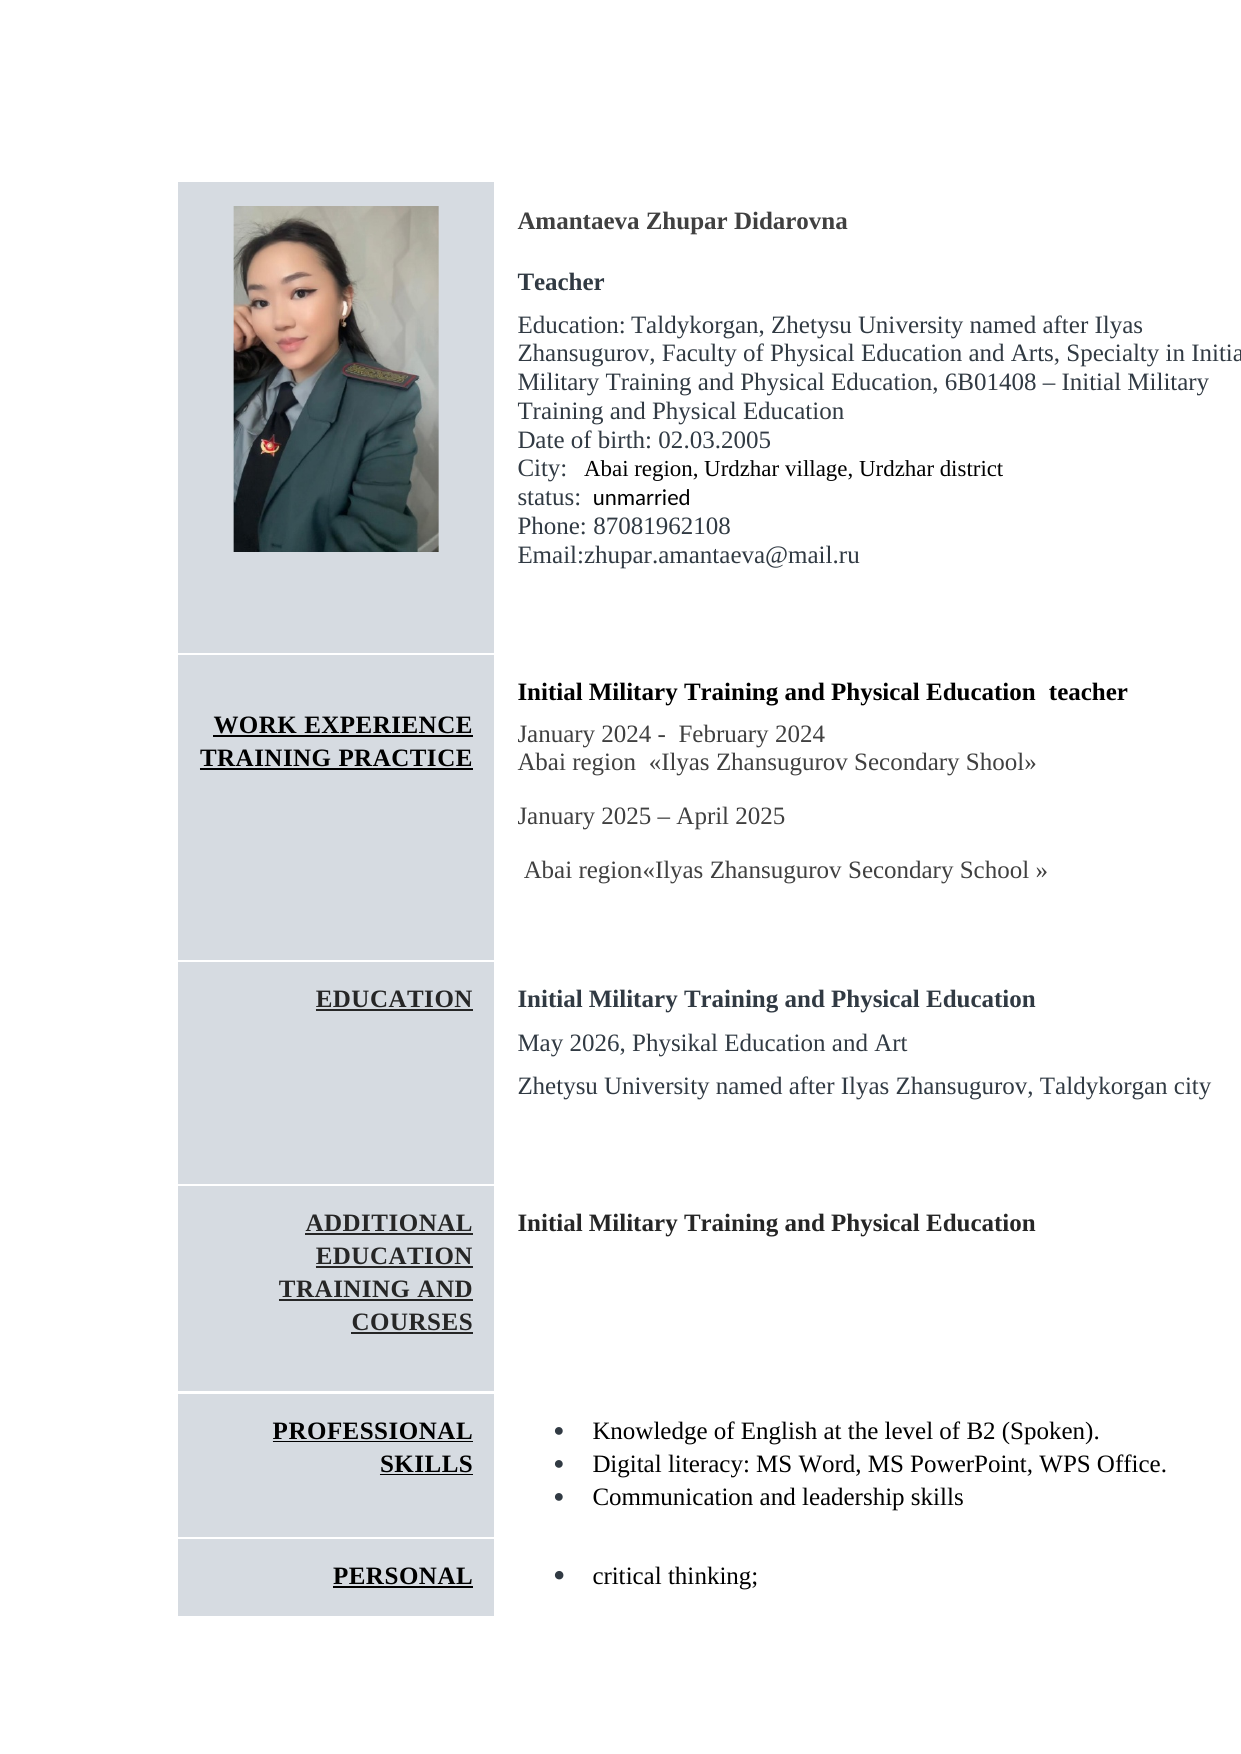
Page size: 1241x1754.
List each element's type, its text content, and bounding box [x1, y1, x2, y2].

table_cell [496, 1539, 1239, 1616]
picture [233, 206, 439, 552]
table_header [178, 182, 494, 653]
table_cell Knowledge of English at the level of B2 (Spoken). Digital literacy: MS Word, MS PowerPoint, WPS Office. Communication and leadership skills [496, 1394, 1239, 1537]
table_cell ADDITIONAL EDUCATION TRAINING AND COURSES [178, 1186, 494, 1391]
table_cell EDUCATION [178, 962, 494, 1184]
table_cell Initial Military Training and Physical Education [496, 1186, 1239, 1391]
table_cell Initial Military Training and Physical Education teacher January 2024 - February 2024 Abai region «Ilyas Zhansugurov Secondary Shool» January 2025 – April 2025 Abai region«Ilyas Zhansugurov Secondary School » [496, 655, 1239, 960]
table_cell Initial Military Training and Physical Education May 2026, Physikal Education and Art Zhetysu University named after Ilyas Zhansugurov, Taldykorgan city [496, 962, 1239, 1184]
table_header Amantaeva Zhupar Didarovna Teacher Education: Taldykorgan, Zhetysu University named after Ilyas Zhansugurov, Faculty of Physical Education and Arts, Specialty in Initial Military Training and Physical Education, 6B01408 – Initial Military Training and Physical Education Date of birth: 02.03.2005 City: Abai region, Urdzhar village, Urdzhar district status: unmarried Phone: 87081962108 Email:zhupar.amantaeva@mail.ru [496, 184, 1239, 653]
table_cell PERSONAL QUALITIES [178, 1539, 494, 1616]
table_cell WORK EXPERIENCE TRAINING PRACTICE [178, 655, 494, 960]
table_cell PROFESSIONAL SKILLS [178, 1394, 494, 1537]
